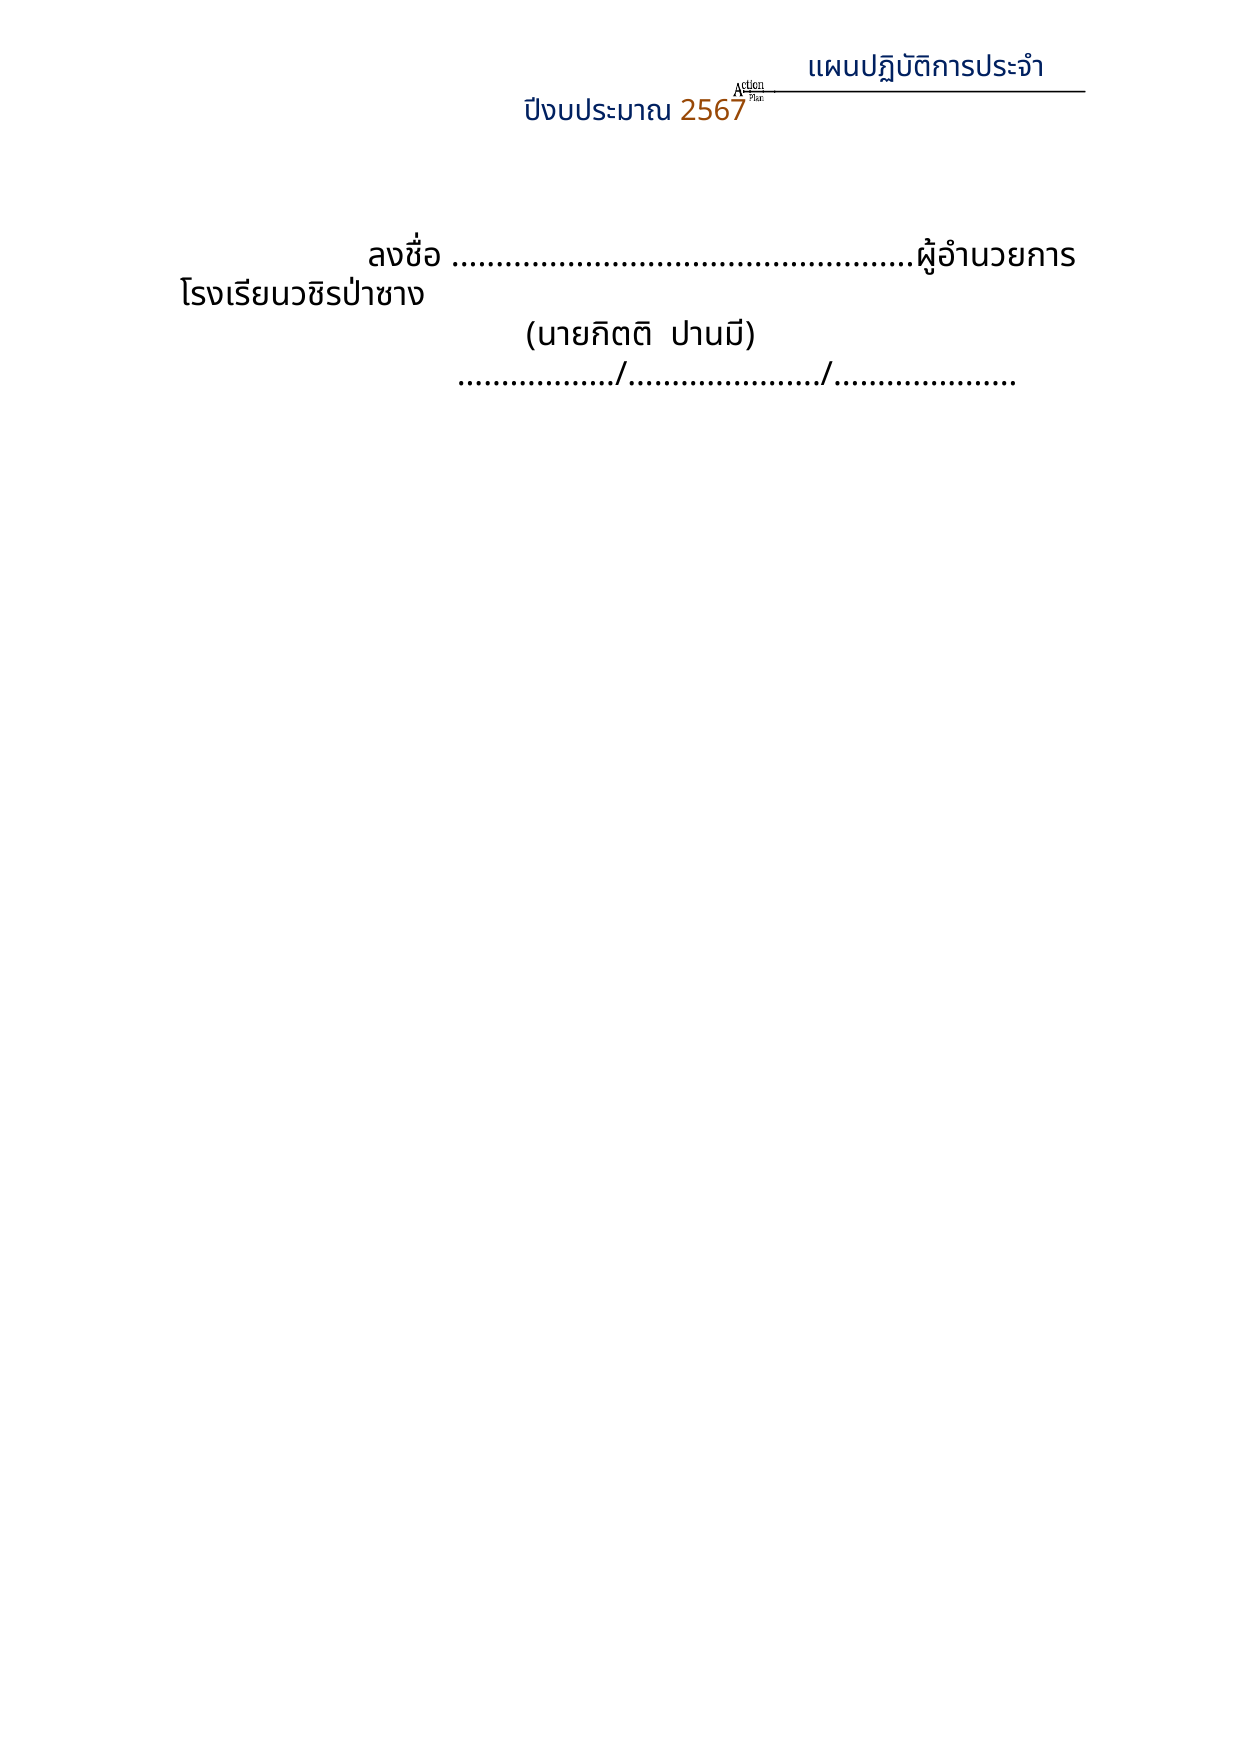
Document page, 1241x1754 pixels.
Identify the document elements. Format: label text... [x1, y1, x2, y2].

picture [721, 76, 1088, 107]
list ………………/…………………./………………… [180, 353, 1090, 393]
list ลงชื่อ ....................................................ผู้อำนวยการโรงเรียนวชิรป่าซาง [180, 234, 1090, 314]
list (นายกิตติ ปานมี) [180, 314, 1090, 353]
